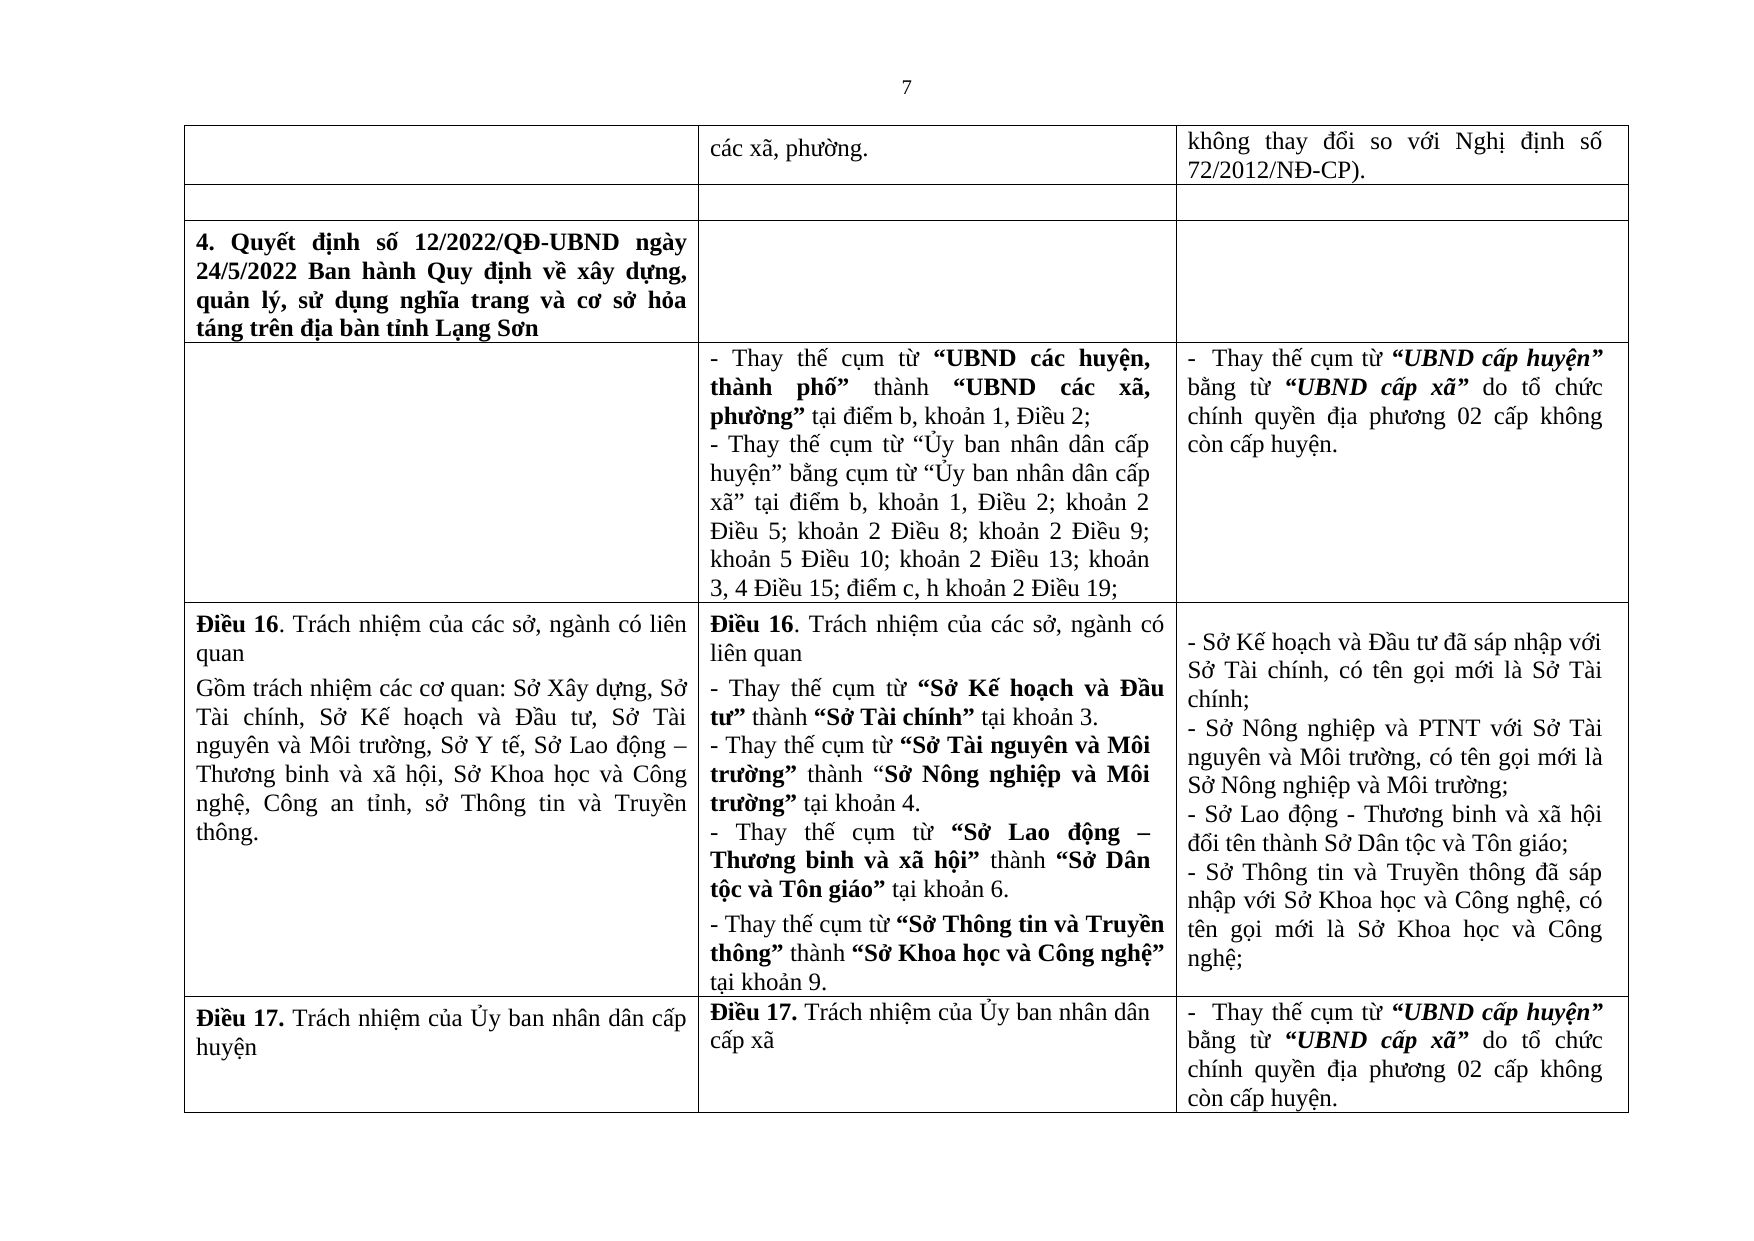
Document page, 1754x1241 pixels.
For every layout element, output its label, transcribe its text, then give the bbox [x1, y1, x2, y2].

table_cell 4. Quyết định số 12/2022/QĐ-UBND ngày 24/5/2022 Ban hành Quy định về xây dựng, quản lý, sử dụng nghĩa trang và cơ sở hỏa táng trên địa bàn tỉnh Lạng Sơn [185, 221, 698, 342]
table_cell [1177, 126, 1628, 184]
table_cell [185, 185, 698, 220]
table_cell [1177, 221, 1628, 342]
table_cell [185, 126, 698, 184]
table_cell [699, 126, 1176, 184]
table_cell - Thay thế cụm từ “UBND các huyện, thành phố” thành “UBND các xã, phường” tại điểm b, khoản 1, Điều 2; - Thay thế cụm từ “Ủy ban nhân dân cấp huyện” bằng cụm từ “Ủy ban nhân dân cấp xã” tại điểm b, khoản 1, Điều 2; khoản 2 Điều 5; khoản 2 Điều 8; khoản 2 Điều 9; khoản 5 Điều 10; khoản 2 Điều 13; khoản 3, 4 Điều 15; điểm c, h khoản 2 Điều 19; [699, 343, 1176, 602]
table_cell - Thay thế cụm từ “UBND cấp huyện” bằng từ “UBND cấp xã” do tổ chức chính quyền địa phương 02 cấp không còn cấp huyện. [1177, 343, 1628, 602]
table_cell [185, 343, 698, 602]
table_cell Điều 17. Trách nhiệm của Ủy ban nhân dân cấp huyện [185, 997, 698, 1112]
table_cell [699, 185, 1176, 220]
table_cell Điều 16. Trách nhiệm của các sở, ngành có liên quan - Thay thế cụm từ “Sở Kế hoạch và Đầu tư” thành “Sở Tài chính” tại khoản 3. - Thay thế cụm từ “Sở Tài nguyên và Môi trường” thành “Sở Nông nghiệp và Môi trường” tại khoản 4. - Thay thế cụm từ “Sở Lao động – Thương binh và xã hội” thành “Sở Dân tộc và Tôn giáo” tại khoản 6. - Thay thế cụm từ “Sở Thông tin và Truyền thông” thành “Sở Khoa học và Công nghệ” tại khoản 9. [699, 603, 1176, 996]
table_cell Điều 17. Trách nhiệm của Ủy ban nhân dân cấp xã [699, 997, 1176, 1112]
table_cell - Thay thế cụm từ “UBND cấp huyện” bằng từ “UBND cấp xã” do tổ chức chính quyền địa phương 02 cấp không còn cấp huyện. [1177, 997, 1628, 1112]
table_cell Điều 16. Trách nhiệm của các sở, ngành có liên quan Gồm trách nhiệm các cơ quan: Sở Xây dựng, Sở Tài chính, Sở Kế hoạch và Đầu tư, Sở Tài nguyên và Môi trường, Sở Y tế, Sở Lao động – Thương binh và xã hội, Sở Khoa học và Công nghệ, Công an tỉnh, sở Thông tin và Truyền thông. [185, 603, 698, 996]
table_cell [699, 221, 1176, 342]
table_cell [1177, 185, 1628, 220]
table_cell - Sở Kế hoạch và Đầu tư đã sáp nhập với Sở Tài chính, có tên gọi mới là Sở Tài chính; - Sở Nông nghiệp và PTNT với Sở Tài nguyên và Môi trường, có tên gọi mới là Sở Nông nghiệp và Môi trường; - Sở Lao động - Thương binh và xã hội đổi tên thành Sở Dân tộc và Tôn giáo; - Sở Thông tin và Truyền thông đã sáp nhập với Sở Khoa học và Công nghệ, có tên gọi mới là Sở Khoa học và Công nghệ; [1177, 603, 1628, 996]
